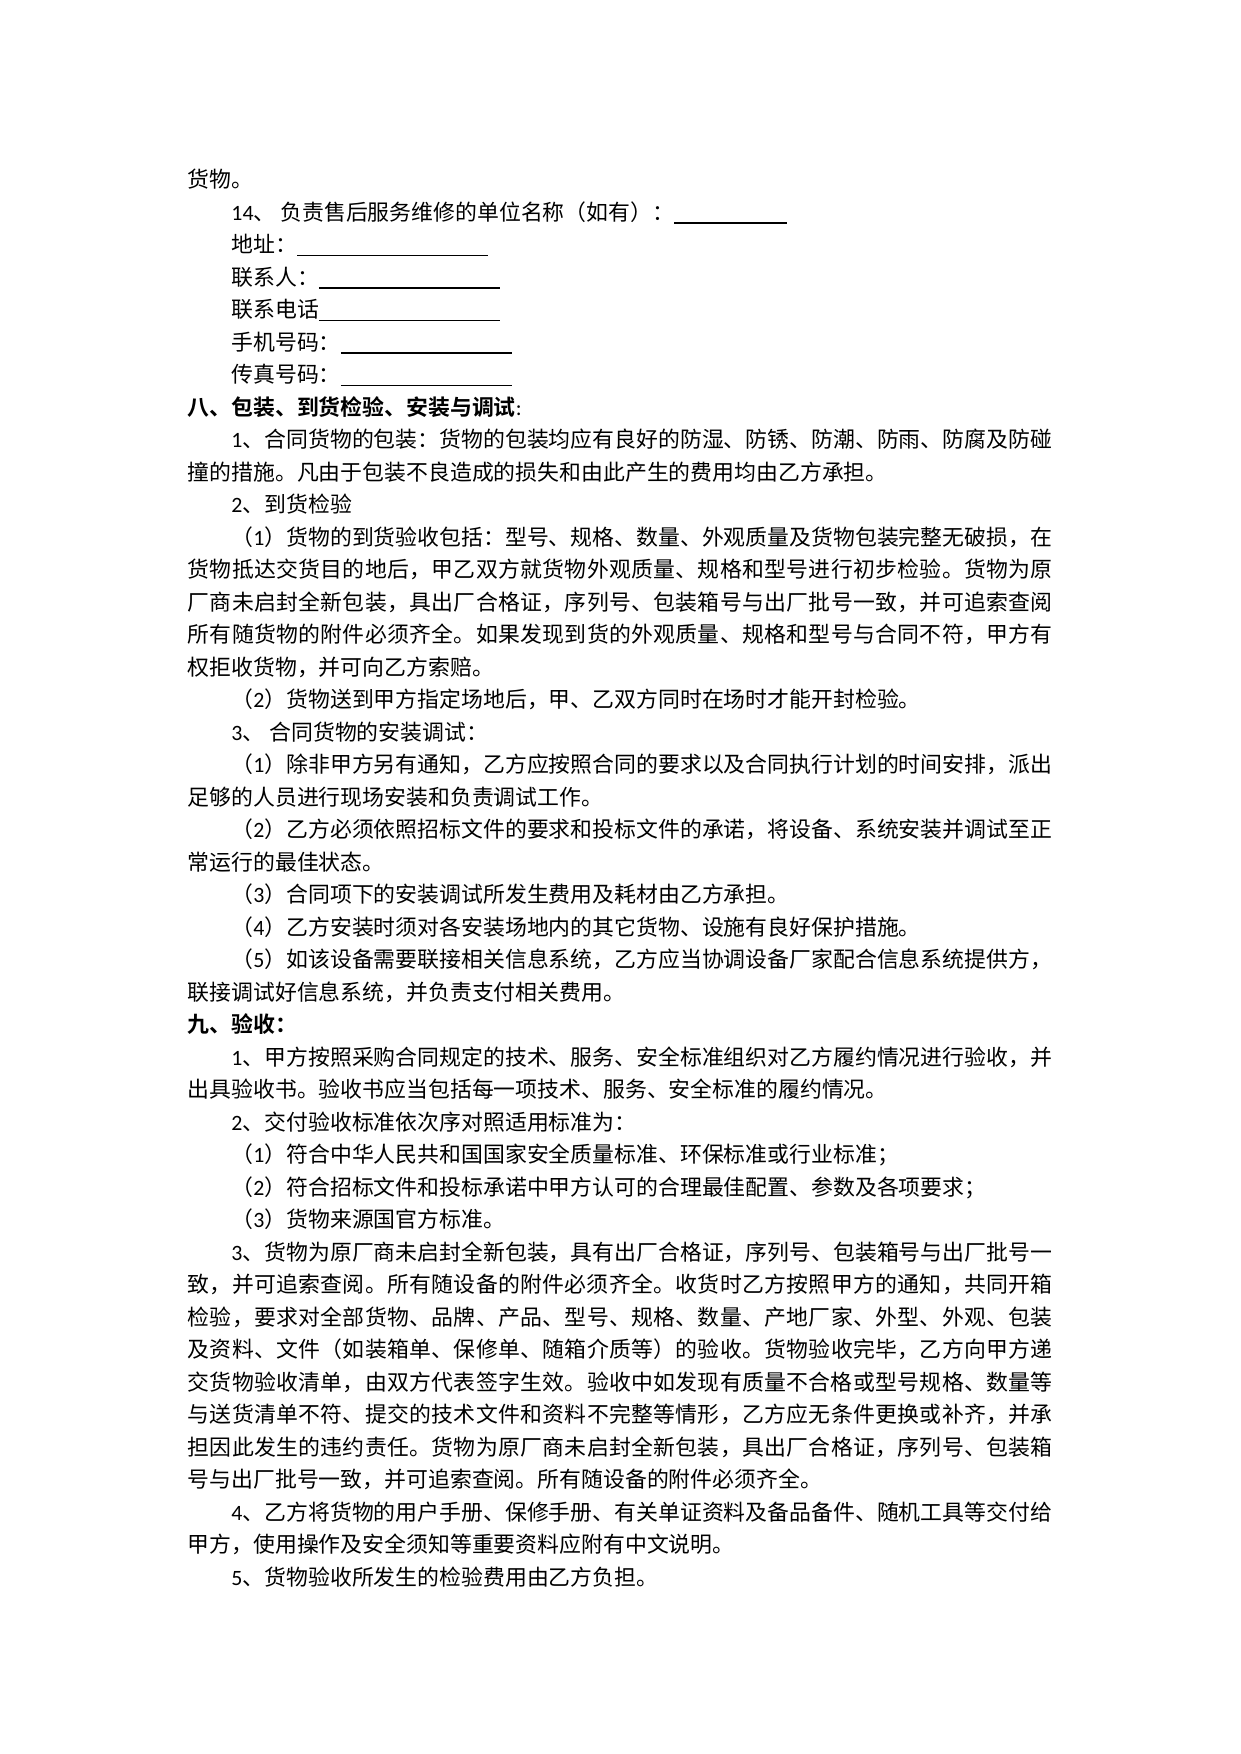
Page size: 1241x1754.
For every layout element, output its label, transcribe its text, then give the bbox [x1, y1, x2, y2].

text 地址： [187, 227, 1053, 259]
text 3、货物为原厂商未启封全新包装，具有出厂合格证，序列号、包装箱号与出厂批号一致，并可追索查阅。所有随设备的附件必须齐全。收货时乙方按照甲方的通知，共同开箱检验，要求对全部货物、品牌、产品、型号、规格、数量、产地厂家、外型、外观、包装及资料、文件（如装箱单、保修单、随箱介质等）的验收。货物验收完毕，乙方向甲方递交货物验收清单，由双方代表签字生效。验收中如发现有质量不合格或型号规格、数量等与送货清单不符、提交的技术文件和资料不完整等情形，乙方应无条件更换或补齐，并承担因此发生的违约责任。货物为原厂商未启封全新包装，具出厂合格证，序列号、包装箱号与出厂批号一致，并可追索查阅。所有随设备的附件必须齐全。 [187, 1234, 1053, 1494]
text （4）乙方安装时须对各安装场地内的其它货物、设施有良好保护措施。 [187, 909, 1053, 942]
text 联系人： [187, 259, 1053, 292]
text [187, 162, 1053, 194]
text 联系电话 [187, 292, 1053, 324]
text （3）货物来源国官方标准。 [187, 1202, 1053, 1234]
text （1）符合中华人民共和国国家安全质量标准、环保标准或行业标准； [187, 1137, 1053, 1169]
text （5）如该设备需要联接相关信息系统，乙方应当协调设备厂家配合信息系统提供方，联接调试好信息系统，并负责支付相关费用。 [187, 942, 1053, 1007]
text （2）货物送到甲方指定场地后，甲、乙双方同时在场时才能开封检验。 [187, 682, 1053, 714]
text 1、甲方按照采购合同规定的技术、服务、安全标准组织对乙方履约情况进行验收，并出具验收书。验收书应当包括每一项技术、服务、安全标准的履约情况。 [187, 1039, 1053, 1104]
text 2、到货检验 [187, 487, 1053, 519]
text 14、 负责售后服务维修的单位名称（如有）： [187, 194, 1053, 227]
text 2、交付验收标准依次序对照适用标准为： [187, 1104, 1053, 1137]
text 八、包装、到货检验、安装与调试: [187, 389, 1053, 422]
text （3）合同项下的安装调试所发生费用及耗材由乙方承担。 [187, 877, 1053, 909]
text 九、验收： [187, 1007, 1053, 1039]
text （2）符合招标文件和投标承诺中甲方认可的合理最佳配置、参数及各项要求； [187, 1169, 1053, 1202]
text 1、合同货物的包装：货物的包装均应有良好的防湿、防锈、防潮、防雨、防腐及防碰撞的措施。凡由于包装不良造成的损失和由此产生的费用均由乙方承担。 [187, 422, 1053, 487]
text 5、货物验收所发生的检验费用由乙方负担。 [187, 1559, 1053, 1592]
text 3、 合同货物的安装调试： [187, 714, 1053, 747]
text （1）货物的到货验收包括：型号、规格、数量、外观质量及货物包装完整无破损，在货物抵达交货目的地后，甲乙双方就货物外观质量、规格和型号进行初步检验。货物为原厂商未启封全新包装，具出厂合格证，序列号、包装箱号与出厂批号一致，并可追索查阅。所有随货物的附件必须齐全。如果发现到货的外观质量、规格和型号与合同不符，甲方有权拒收货物，并可向乙方索赔。 [187, 519, 1053, 682]
text 手机号码： [187, 324, 1053, 357]
text 4、乙方将货物的用户手册、保修手册、有关单证资料及备品备件、随机工具等交付给甲方，使用操作及安全须知等重要资料应附有中文说明。 [187, 1494, 1053, 1559]
text （1）除非甲方另有通知，乙方应按照合同的要求以及合同执行计划的时间安排，派出足够的人员进行现场安装和负责调试工作。 [187, 747, 1053, 812]
text （2）乙方必须依照招标文件的要求和投标文件的承诺，将设备、系统安装并调试至正常运行的最佳状态。 [187, 812, 1053, 877]
text 传真号码： [187, 357, 1053, 389]
